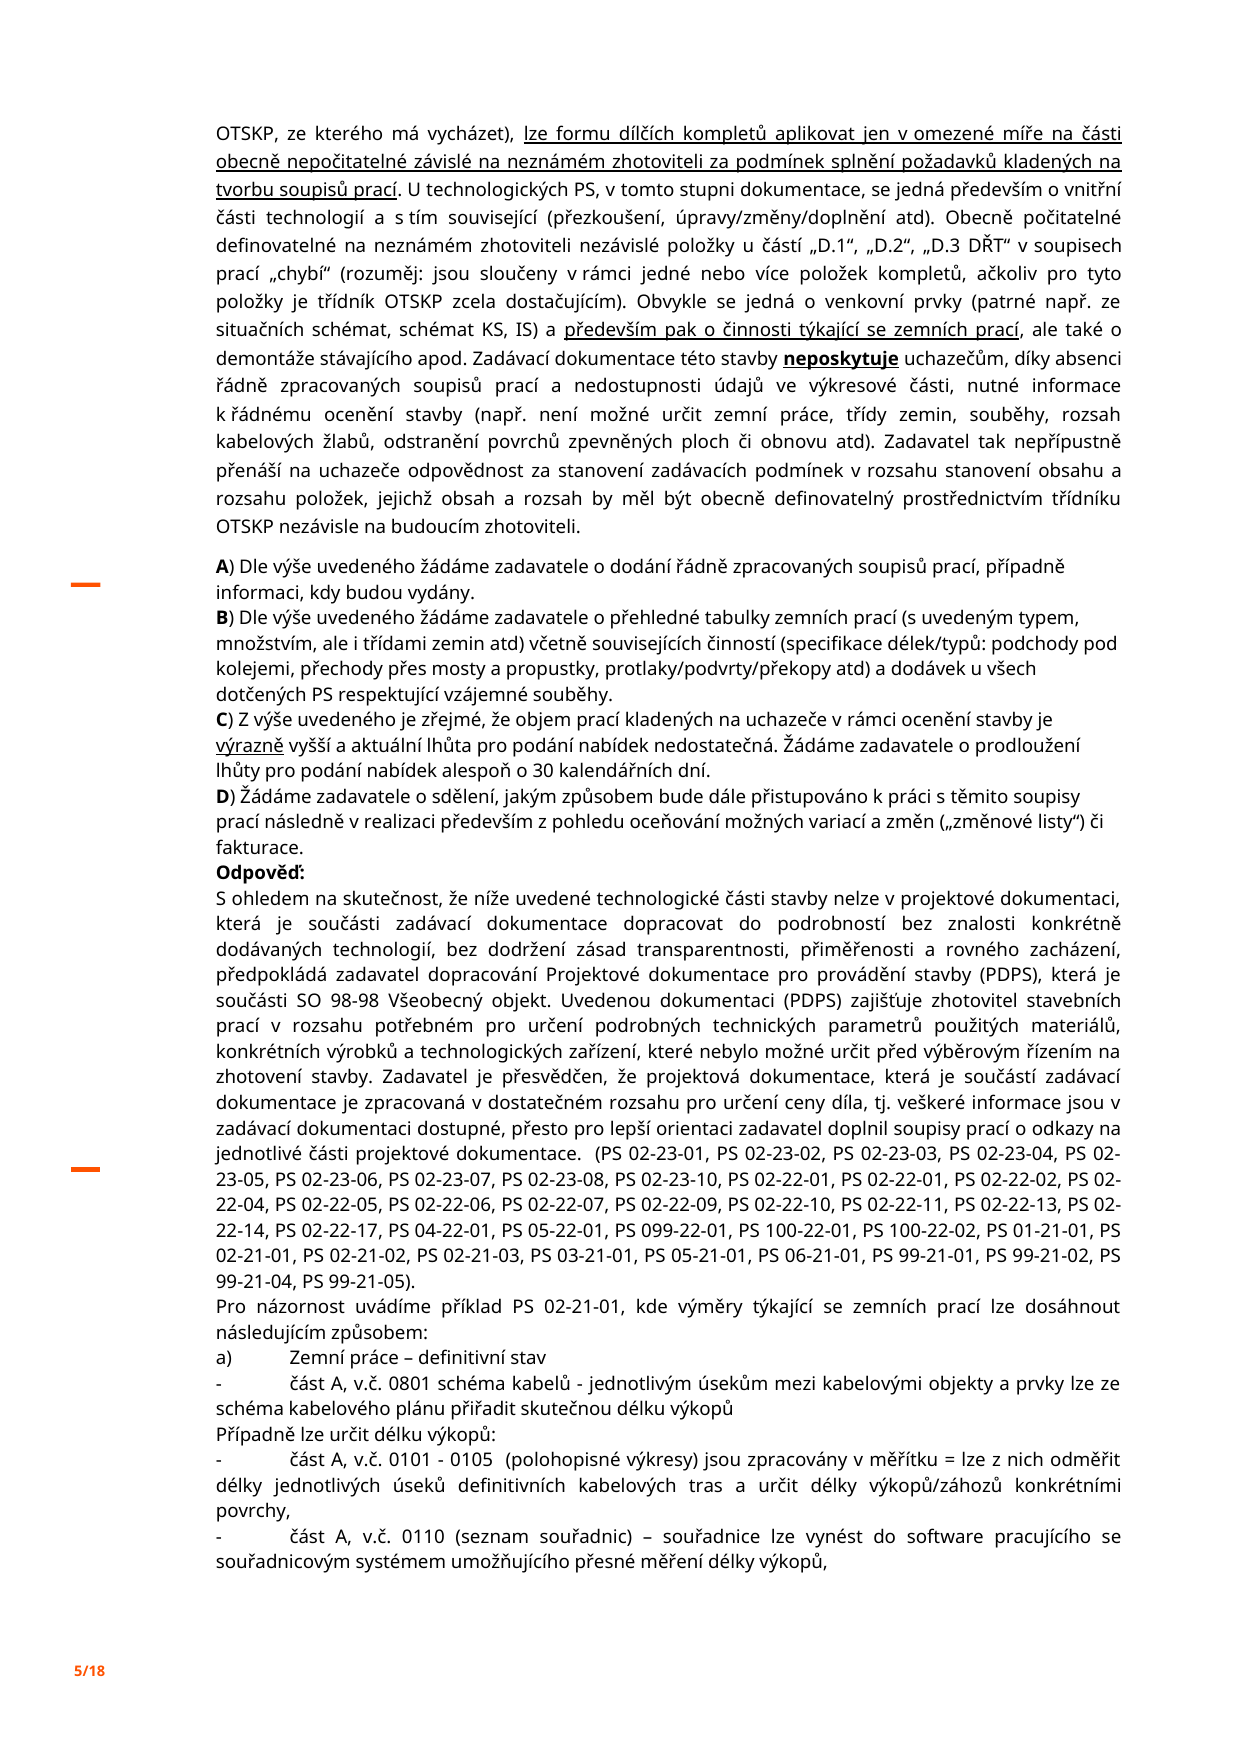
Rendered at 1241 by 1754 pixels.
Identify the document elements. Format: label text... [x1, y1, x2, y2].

text Pro názornost uvádíme příklad PS 02-21-01, kde výměry týkající se zemních prací lze dosáhnout následujícím způsobem: [216, 1293, 1122, 1344]
text - část A, v.č. 0801 schéma kabelů - jednotlivým úsekům mezi kabelovými objekty a prvky lze ze schéma kabelového plánu přiřadit skutečnou délku výkopů [216, 1370, 1122, 1421]
text A) Dle výše uvedeného žádáme zadavatele o dodání řádně zpracovaných soupisů prací, případně informaci, kdy budou vydány. [216, 553, 1122, 604]
text - část A, v.č. 0101 - 0105 (polohopisné výkresy) jsou zpracovány v měřítku = lze z nich odměřit délky jednotlivých úseků definitivních kabelových tras a určit délky výkopů/záhozů konkrétními povrchy, [216, 1447, 1122, 1523]
text S ohledem na skutečnost, že níže uvedené technologické části stavby nelze v projektové dokumentaci, která je součásti zadávací dokumentace dopracovat do podrobností bez znalosti konkrétně dodávaných technologií, bez dodržení zásad transparentnosti, přiměřenosti a rovného zacházení, předpokládá zadavatel dopracování Projektové dokumentace pro provádění stavby (PDPS), která je součásti SO 98-98 Všeobecný objekt. Uvedenou dokumentaci (PDPS) zajišťuje zhotovitel stavebních prací v rozsahu potřebném pro určení podrobných technických parametrů použitých materiálů, konkrétních výrobků a technologických zařízení, které nebylo možné určit před výběrovým řízením na zhotovení stavby. Zadavatel je přesvědčen, že projektová dokumentace, která je součástí zadávací dokumentace je zpracovaná v dostatečném rozsahu pro určení ceny díla, tj. veškeré informace jsou v zadávací dokumentaci dostupné, přesto pro lepší orientaci zadavatel doplnil soupisy prací o odkazy na jednotlivé části projektové dokumentace. (PS 02-23-01, PS 02-23-02, PS 02-23-03, PS 02-23-04, PS 02-23-05, PS 02-23-06, PS 02-23-07, PS 02-23-08, PS 02-23-10, PS 02-22-01, PS 02-22-01, PS 02-22-02, PS 02-22-04, PS 02-22-05, PS 02-22-06, PS 02-22-07, PS 02-22-09, PS 02-22-10, PS 02-22-11, PS 02-22-13, PS 02-22-14, PS 02-22-17, PS 04-22-01, PS 05-22-01, PS 099-22-01, PS 100-22-01, PS 100-22-02, PS 01-21-01, PS 02-21-01, PS 02-21-02, PS 02-21-03, PS 03-21-01, PS 05-21-01, PS 06-21-01, PS 99-21-01, PS 99-21-02, PS 99-21-04, PS 99-21-05). [216, 885, 1122, 1293]
text Případně lze určit délku výkopů: [216, 1421, 1122, 1447]
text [216, 121, 1122, 170]
text Odpověď: [216, 860, 1122, 885]
text D) Žádáme zadavatele o sdělení, jakým způsobem bude dále přistupováno k práci s těmito soupisy prací následně v realizaci především z pohledu oceňování možných variací a změn („změnové listy“) či fakturace. [216, 783, 1122, 860]
text B) Dle výše uvedeného žádáme zadavatele o přehledné tabulky zemních prací (s uvedeným typem, množstvím, ale i třídami zemin atd) včetně souvisejících činností (specifikace délek/typů: podchody pod kolejemi, přechody přes mosty a propustky, protlaky/podvrty/překopy atd) a dodávek u všech dotčených PS respektující vzájemné souběhy. [216, 604, 1122, 707]
text - část A, v.č. 0110 (seznam souřadnic) – souřadnice lze vynést do software pracujícího se souřadnicovým systémem umožňujícího přesné měření délky výkopů, [216, 1523, 1122, 1574]
text C) Z výše uvedeného je zřejmé, že objem prací kladených na uchazeče v rámci ocenění stavby je výrazně vyšší a aktuální lhůta pro podání nabídek nedostatečná. Žádáme zadavatele o prodloužení lhůty pro podání nabídek alespoň o 30 kalendářních dní. [216, 707, 1122, 783]
text a) Zemní práce – definitivní stav [216, 1344, 1122, 1370]
